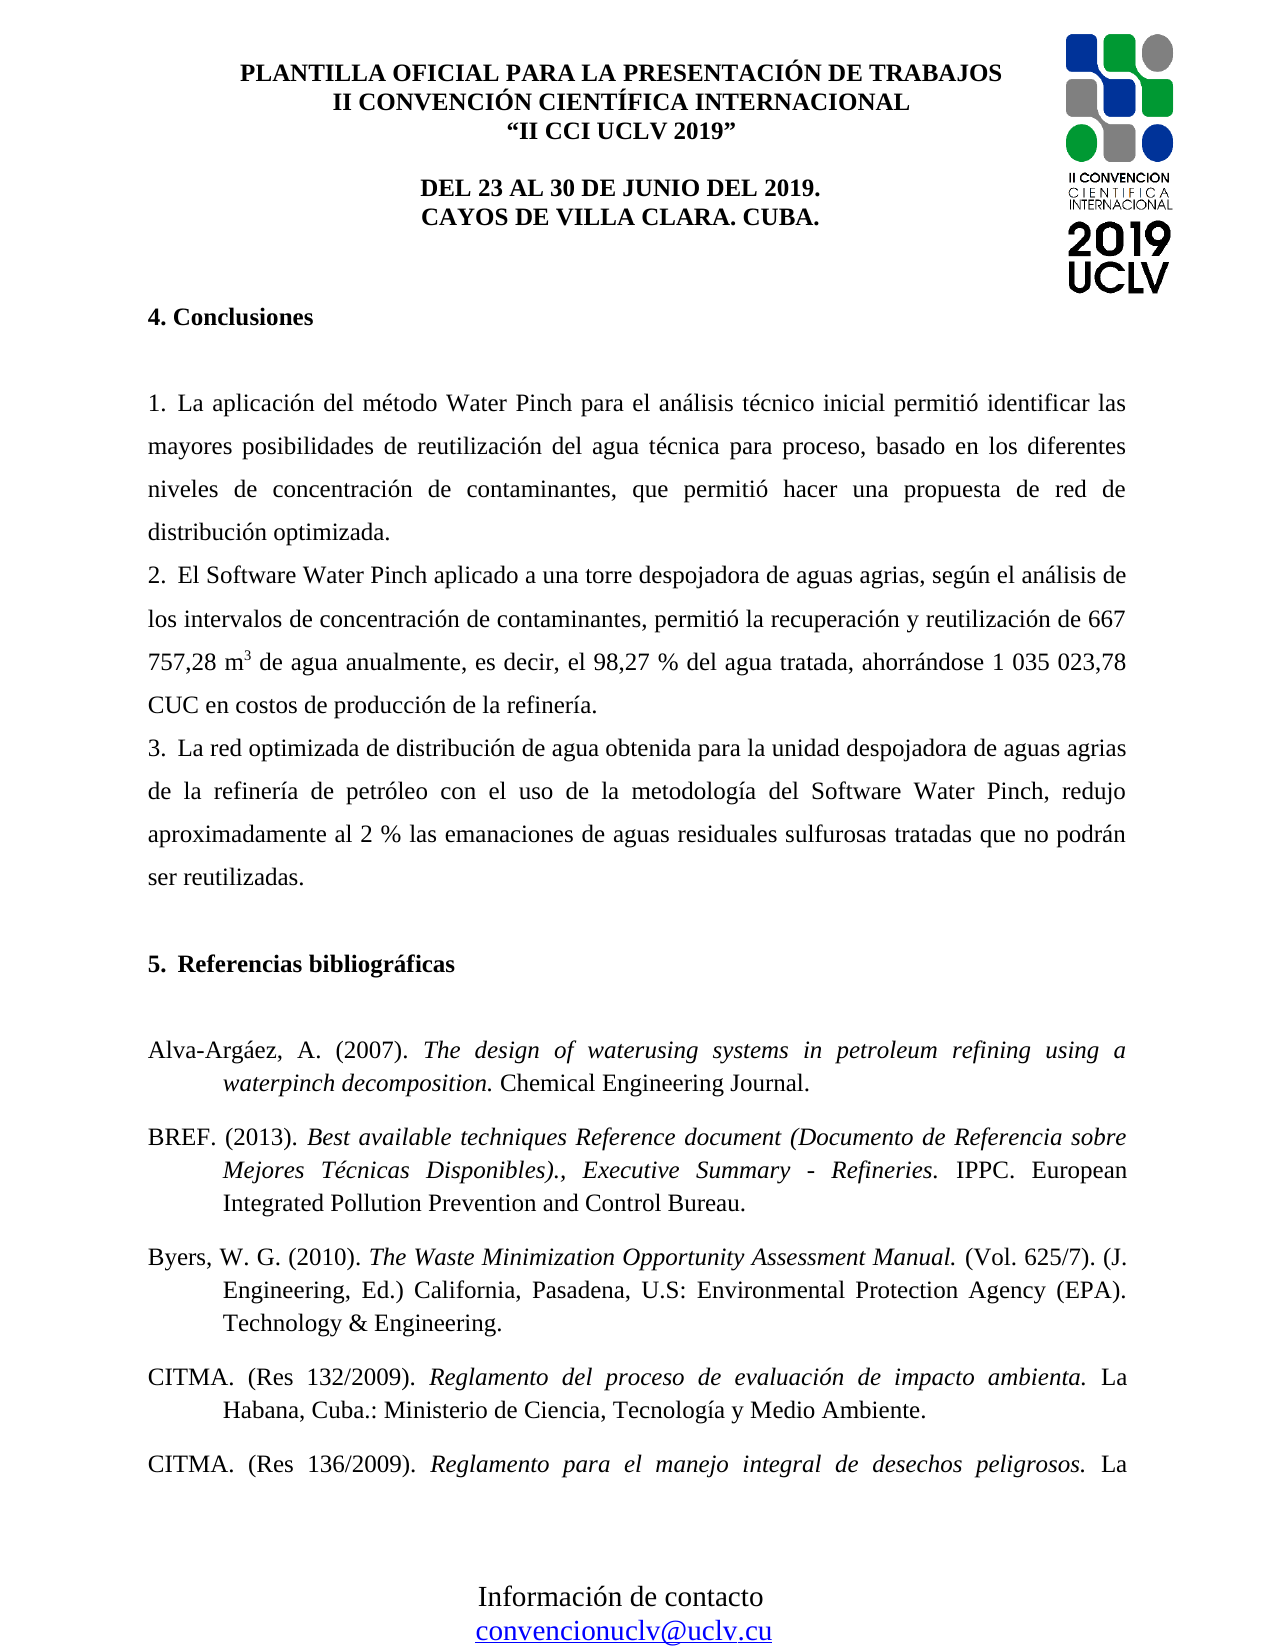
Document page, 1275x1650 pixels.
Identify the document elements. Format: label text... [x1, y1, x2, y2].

text 4. Conclusiones [148, 302, 1122, 331]
list La red optimizada de distribución de agua obtenida para la unidad despojadora de aguas agrias de la refinería de petróleo con el uso de la metodología del Software Water Pinch, redujo aproximadamente al 2 % las emanaciones de aguas residuales sulfurosas tratadas que no podrán ser reutilizadas. [148, 733, 1127, 891]
list El Software Water Pinch aplicado a una torre despojadora de aguas agrias, según el análisis de los intervalos de concentración de contaminantes, permitió la recuperación y reutilización de 667 757,28 m3 de agua anualmente, es decir, el 98,27 % del agua tratada, ahorrándose 1 035 023,78 CUC en costos de producción de la refinería. [148, 561, 1127, 719]
list La aplicación del método Water Pinch para el análisis técnico inicial permitió identificar las mayores posibilidades de reutilización del agua técnica para proceso, basado en los diferentes niveles de concentración de contaminantes, que permitió hacer una propuesta de red de distribución optimizada. [148, 388, 1127, 546]
list Referencias bibliográficas [148, 949, 1122, 978]
picture [1060, 31, 1182, 303]
